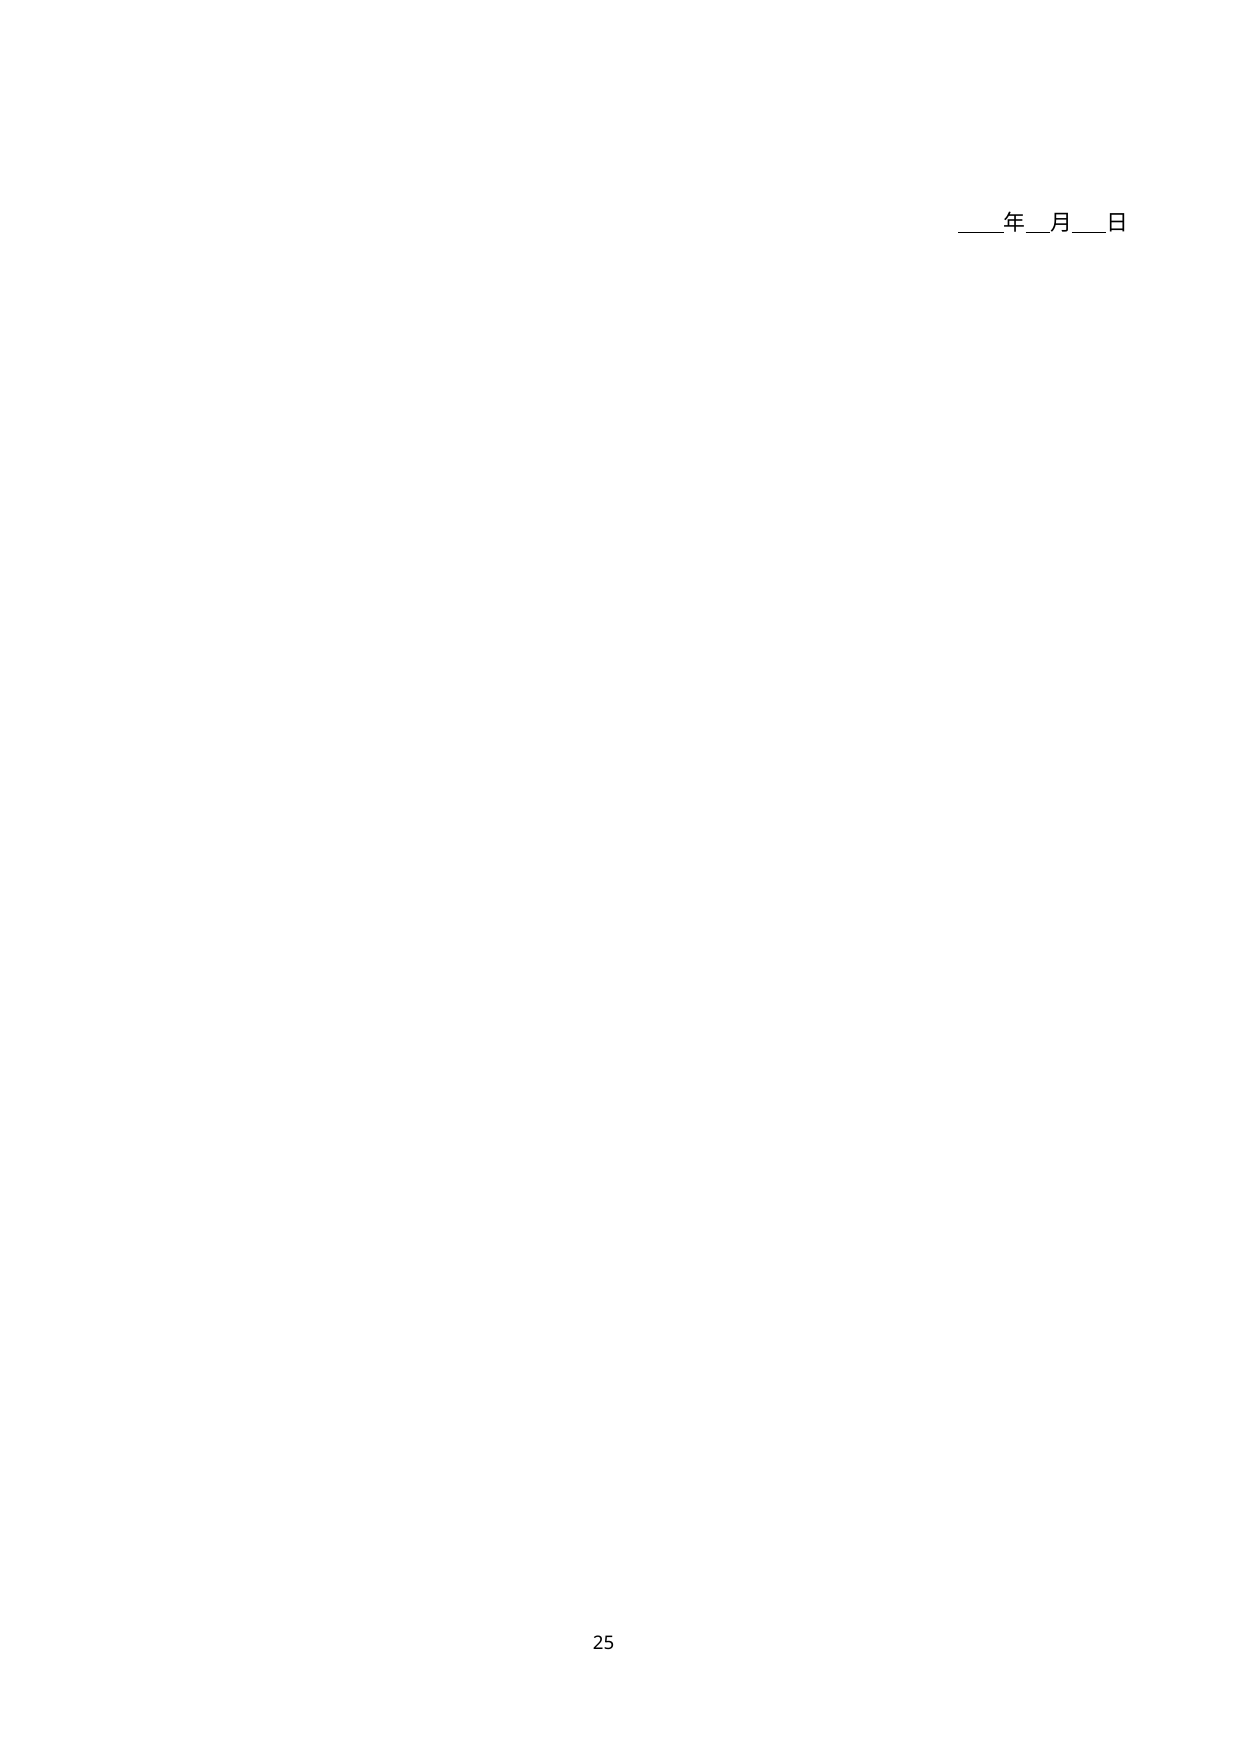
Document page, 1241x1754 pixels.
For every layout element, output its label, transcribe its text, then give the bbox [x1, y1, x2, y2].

text 年 月 日 [112, 204, 1128, 236]
